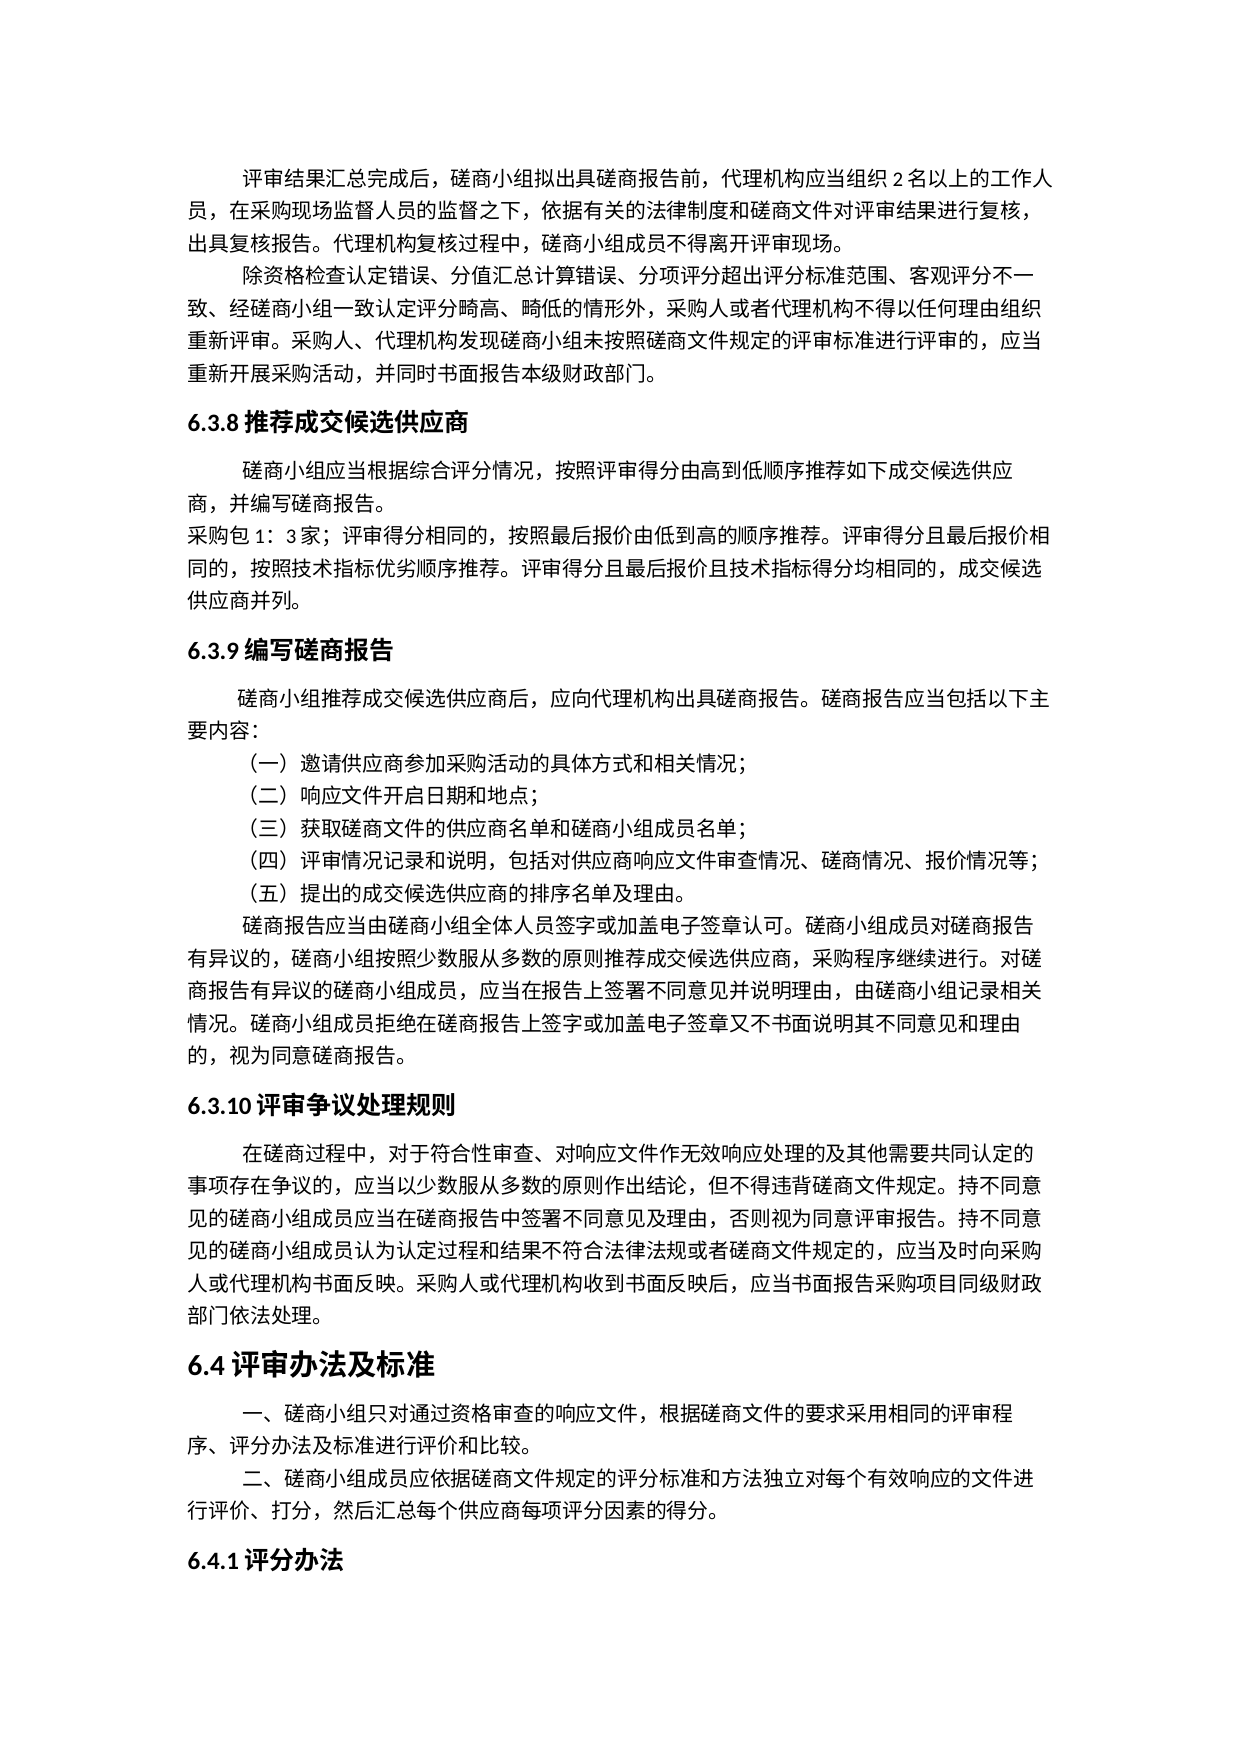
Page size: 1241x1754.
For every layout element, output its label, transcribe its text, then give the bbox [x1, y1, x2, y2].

text （四）评审情况记录和说明，包括对供应商响应文件审查情况、磋商情况、报价情况等； [187, 844, 1053, 877]
text 磋商报告应当由磋商小组全体人员签字或加盖电子签章认可。磋商小组成员对磋商报告有异议的，磋商小组按照少数服从多数的原则推荐成交候选供应商，采购程序继续进行。对磋商报告有异议的磋商小组成员，应当在报告上签署不同意见并说明理由，由磋商小组记录相关情况。磋商小组成员拒绝在磋商报告上签字或加盖电子签章又不书面说明其不同意见和理由的，视为同意磋商报告。 [187, 909, 1053, 1072]
text 磋商小组推荐成交候选供应商后，应向代理机构出具磋商报告。磋商报告应当包括以下主要内容： [187, 682, 1053, 747]
text （二）响应文件开启日期和地点； [187, 779, 1053, 812]
text 6.3.8推荐成交候选供应商 [187, 389, 1053, 454]
text 磋商小组应当根据综合评分情况，按照评审得分由高到低顺序推荐如下成交候选供应商，并编写磋商报告。 [187, 454, 1053, 519]
text 6.4.1评分办法 [187, 1527, 1053, 1592]
text 除资格检查认定错误、分值汇总计算错误、分项评分超出评分标准范围、客观评分不一致、经磋商小组一致认定评分畸高、畸低的情形外，采购人或者代理机构不得以任何理由组织重新评审。采购人、代理机构发现磋商小组未按照磋商文件规定的评审标准进行评审的，应当重新开展采购活动，并同时书面报告本级财政部门。 [187, 259, 1053, 389]
text （一）邀请供应商参加采购活动的具体方式和相关情况； [187, 747, 1053, 779]
text （三）获取磋商文件的供应商名单和磋商小组成员名单； [187, 812, 1053, 844]
text 在磋商过程中，对于符合性审查、对响应文件作无效响应处理的及其他需要共同认定的事项存在争议的，应当以少数服从多数的原则作出结论，但不得违背磋商文件规定。持不同意见的磋商小组成员应当在磋商报告中签署不同意见及理由，否则视为同意评审报告。持不同意见的磋商小组成员认为认定过程和结果不符合法律法规或者磋商文件规定的，应当及时向采购人或代理机构书面反映。采购人或代理机构收到书面反映后，应当书面报告采购项目同级财政部门依法处理。 [187, 1137, 1053, 1332]
text 6.3.9编写磋商报告 [187, 617, 1053, 682]
text 采购包1：3家；评审得分相同的，按照最后报价由低到高的顺序推荐。评审得分且最后报价相同的，按照技术指标优劣顺序推荐。评审得分且最后报价且技术指标得分均相同的，成交候选供应商并列。 [187, 519, 1053, 617]
text （五）提出的成交候选供应商的排序名单及理由。 [187, 877, 1053, 909]
text 评审结果汇总完成后，磋商小组拟出具磋商报告前，代理机构应当组织2名以上的工作人员，在采购现场监督人员的监督之下，依据有关的法律制度和磋商文件对评审结果进行复核，出具复核报告。代理机构复核过程中，磋商小组成员不得离开评审现场。 [187, 162, 1053, 259]
text 6.3.10评审争议处理规则 [187, 1072, 1053, 1137]
text 二、磋商小组成员应依据磋商文件规定的评分标准和方法独立对每个有效响应的文件进行评价、打分，然后汇总每个供应商每项评分因素的得分。 [187, 1462, 1053, 1527]
text 6.4评审办法及标准 [187, 1332, 1053, 1397]
text 一、磋商小组只对通过资格审查的响应文件，根据磋商文件的要求采用相同的评审程序、评分办法及标准进行评价和比较。 [187, 1397, 1053, 1462]
